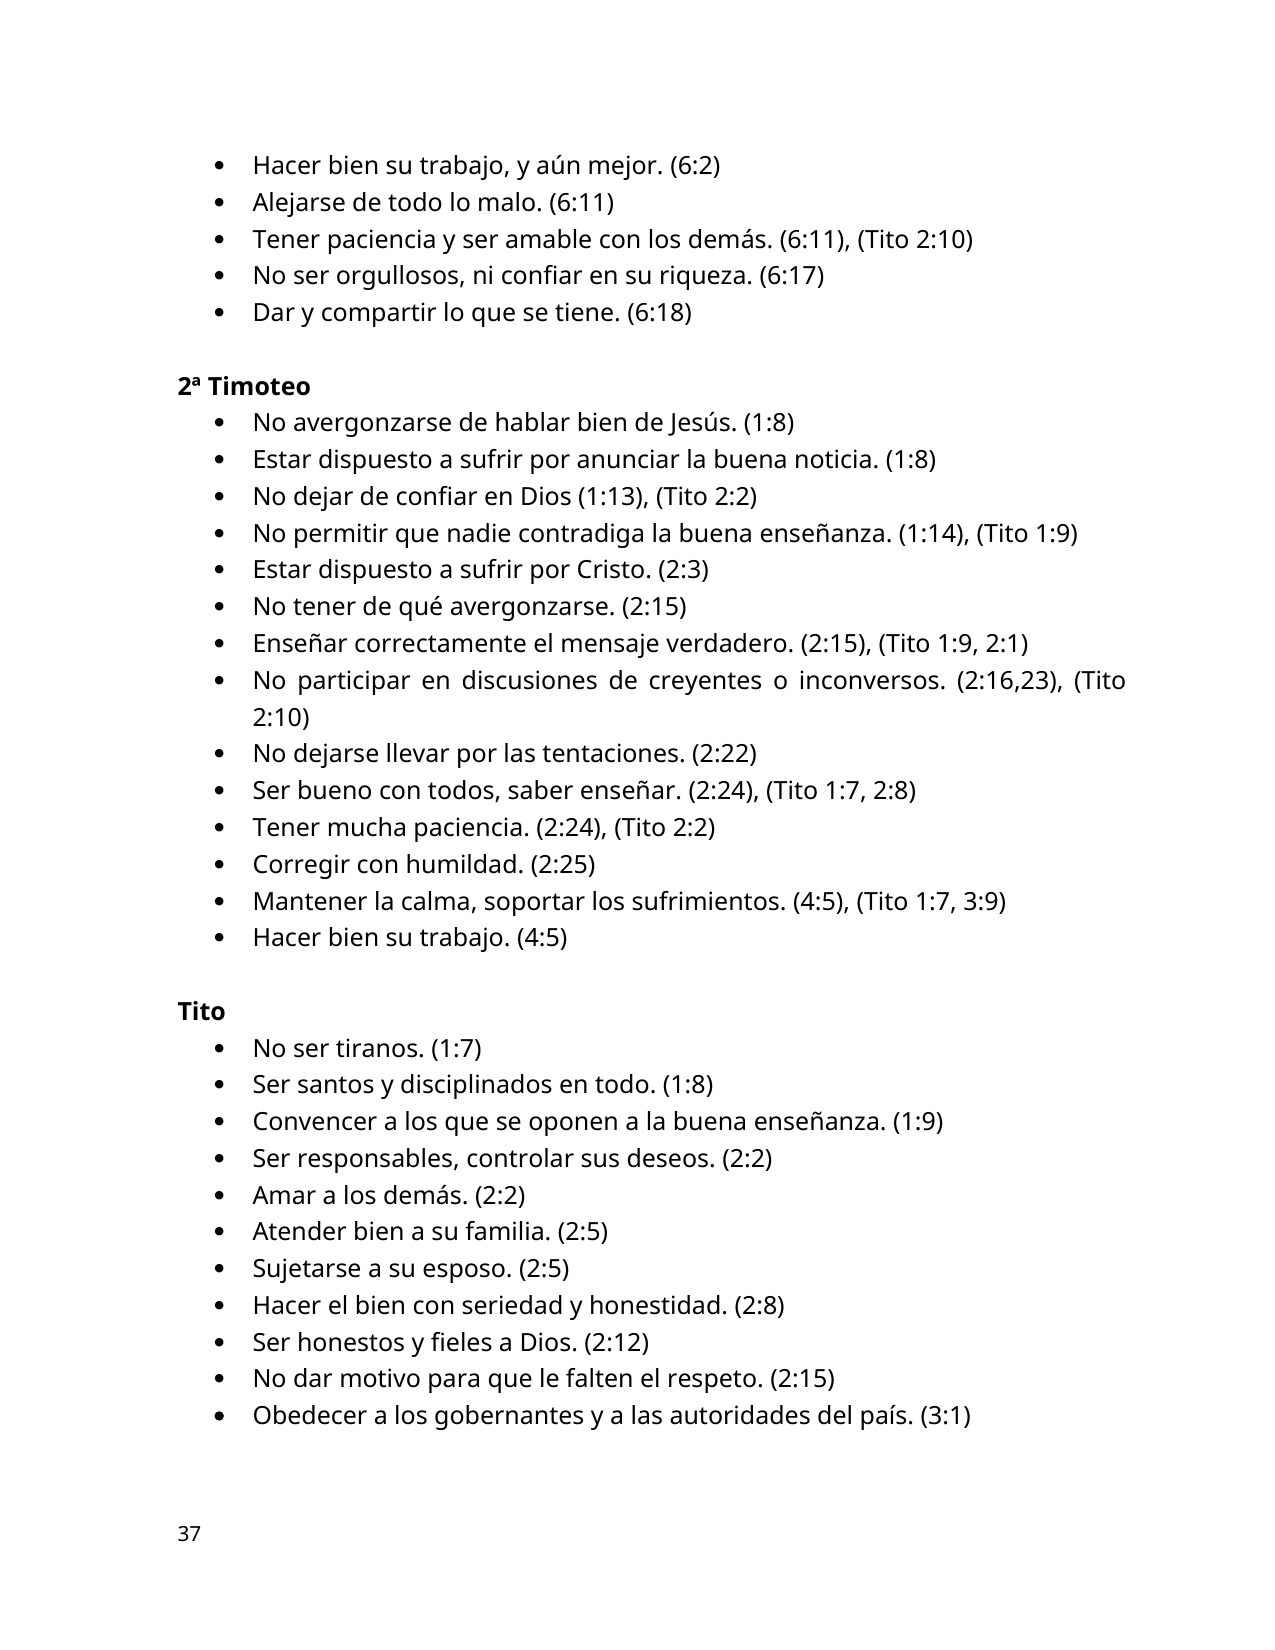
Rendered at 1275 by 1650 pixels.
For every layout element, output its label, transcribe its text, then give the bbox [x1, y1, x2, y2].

list No tener de qué avergonzarse. (2:15) [215, 589, 1127, 623]
list Hacer el bien con seriedad y honestidad. (2:8) [215, 1288, 1127, 1322]
list Obedecer a los gobernantes y a las autoridades del país. (3:1) [215, 1398, 1127, 1432]
list No ser tiranos. (1:7) [215, 1030, 1127, 1064]
list Tener mucha paciencia. (2:24), (Tito 2:2) [215, 809, 1127, 844]
list Enseñar correctamente el mensaje verdadero. (2:15), (Tito 1:9, 2:1) [215, 626, 1127, 660]
list Estar dispuesto a sufrir por Cristo. (2:3) [215, 552, 1127, 586]
text Tito [177, 993, 1127, 1027]
list No participar en discusiones de creyentes o inconversos. (2:16,23), (Tito 2:10) [215, 662, 1127, 733]
list Atender bien a su familia. (2:5) [215, 1214, 1127, 1248]
list Estar dispuesto a sufrir por anunciar la buena noticia. (1:8) [215, 442, 1127, 476]
list Amar a los demás. (2:2) [215, 1177, 1127, 1211]
list Convencer a los que se oponen a la buena enseñanza. (1:9) [215, 1104, 1127, 1138]
list No ser orgullosos, ni confiar en su riqueza. (6:17) [215, 258, 1127, 292]
list Ser honestos y fieles a Dios. (2:12) [215, 1324, 1127, 1358]
list No permitir que nadie contradiga la buena enseñanza. (1:14), (Tito 1:9) [215, 515, 1127, 549]
list Hacer bien su trabajo, y aún mejor. (6:2) [215, 148, 1127, 182]
list No dejar de confiar en Dios (1:13), (Tito 2:2) [215, 479, 1127, 513]
list Corregir con humildad. (2:25) [215, 846, 1127, 880]
list No dar motivo para que le falten el respeto. (2:15) [215, 1361, 1127, 1395]
list Hacer bien su trabajo. (4:5) [215, 920, 1127, 954]
list Ser responsables, controlar sus deseos. (2:2) [215, 1141, 1127, 1174]
list No avergonzarse de hablar bien de Jesús. (1:8) [215, 405, 1127, 439]
list Sujetarse a su esposo. (2:5) [215, 1251, 1127, 1285]
list Ser bueno con todos, saber enseñar. (2:24), (Tito 1:7, 2:8) [215, 773, 1127, 807]
list Alejarse de todo lo malo. (6:11) [215, 184, 1127, 218]
list Dar y compartir lo que se tiene. (6:18) [215, 295, 1127, 329]
text 2ª Timoteo [177, 368, 1127, 402]
list Ser santos y disciplinados en todo. (1:8) [215, 1067, 1127, 1101]
list Mantener la calma, soportar los sufrimientos. (4:5), (Tito 1:7, 3:9) [215, 883, 1127, 917]
list No dejarse llevar por las tentaciones. (2:22) [215, 736, 1127, 770]
list Tener paciencia y ser amable con los demás. (6:11), (Tito 2:10) [215, 221, 1127, 255]
